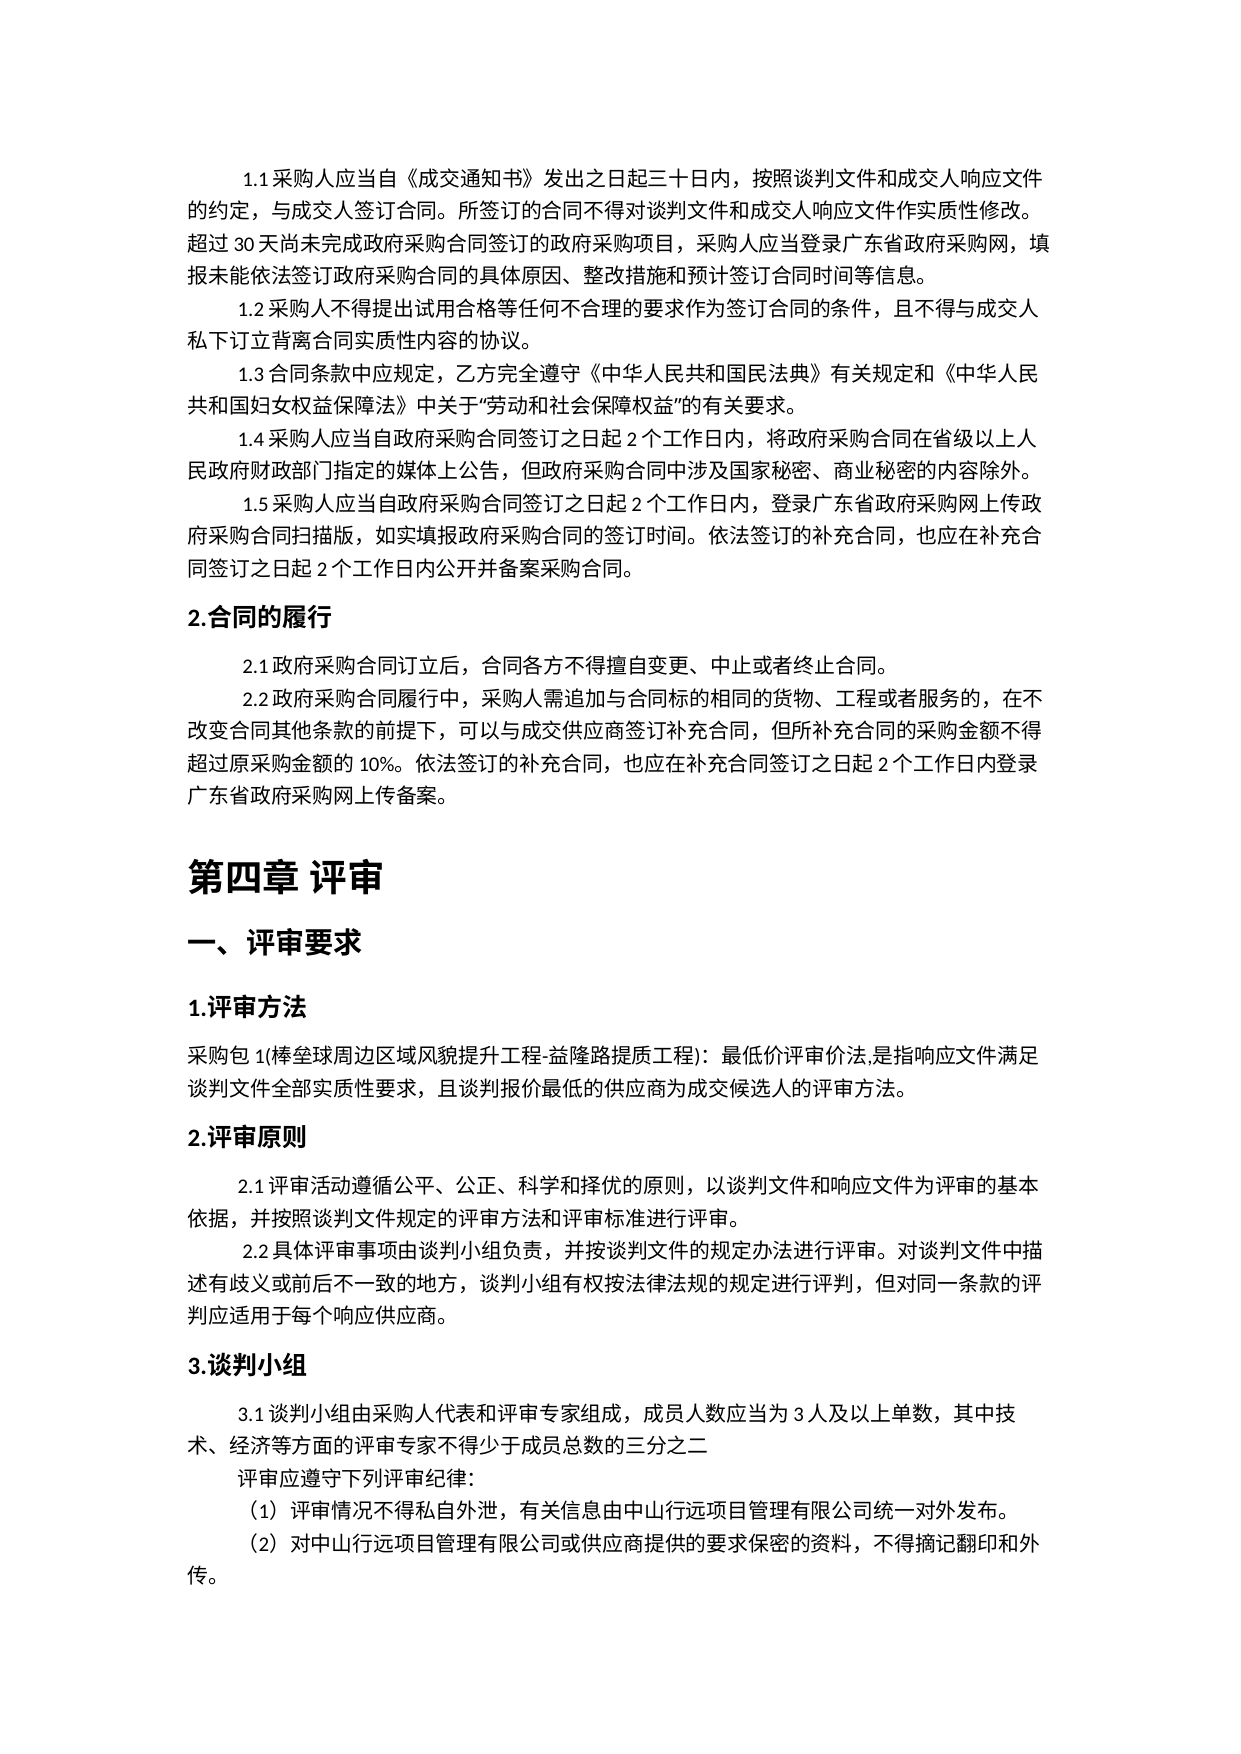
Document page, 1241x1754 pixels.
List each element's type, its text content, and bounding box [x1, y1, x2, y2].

text 2.2政府采购合同履行中，采购人需追加与合同标的相同的货物、工程或者服务的，在不改变合同其他条款的前提下，可以与成交供应商签订补充合同，但所补充合同的采购金额不得超过原采购金额的10%。依法签订的补充合同，也应在补充合同签订之日起2个工作日内登录广东省政府采购网上传备案。 [187, 682, 1053, 812]
text 3.谈判小组 [187, 1332, 1053, 1397]
text 2.1政府采购合同订立后，合同各方不得擅自变更、中止或者终止合同。 [187, 649, 1053, 682]
text 评审应遵守下列评审纪律： [187, 1462, 1053, 1494]
text 1.3合同条款中应规定，乙方完全遵守《中华人民共和国民法典》有关规定和《中华人民共和国妇女权益保障法》中关于“劳动和社会保障权益”的有关要求。 [187, 357, 1053, 422]
text （1）评审情况不得私自外泄，有关信息由中山行远项目管理有限公司统一对外发布。 [187, 1494, 1053, 1527]
text （2）对中山行远项目管理有限公司或供应商提供的要求保密的资料，不得摘记翻印和外传。 [187, 1527, 1053, 1592]
text 2.1评审活动遵循公平、公正、科学和择优的原则，以谈判文件和响应文件为评审的基本依据，并按照谈判文件规定的评审方法和评审标准进行评审。 [187, 1169, 1053, 1234]
text 1.1采购人应当自《成交通知书》发出之日起三十日内，按照谈判文件和成交人响应文件的约定，与成交人签订合同。所签订的合同不得对谈判文件和成交人响应文件作实质性修改。超过30天尚未完成政府采购合同签订的政府采购项目，采购人应当登录广东省政府采购网，填报未能依法签订政府采购合同的具体原因、整改措施和预计签订合同时间等信息。 [187, 162, 1053, 292]
text 1.2采购人不得提出试用合格等任何不合理的要求作为签订合同的条件，且不得与成交人私下订立背离合同实质性内容的协议。 [187, 292, 1053, 357]
text 3.1谈判小组由采购人代表和评审专家组成，成员人数应当为3人及以上单数，其中技术、经济等方面的评审专家不得少于成员总数的三分之二 [187, 1397, 1053, 1462]
text 1.5采购人应当自政府采购合同签订之日起2个工作日内，登录广东省政府采购网上传政府采购合同扫描版，如实填报政府采购合同的签订时间。依法签订的补充合同，也应在补充合同签订之日起2个工作日内公开并备案采购合同。 [187, 487, 1053, 584]
text 1.评审方法 [187, 974, 1053, 1039]
text 2.评审原则 [187, 1104, 1053, 1169]
text 2.2具体评审事项由谈判小组负责，并按谈判文件的规定办法进行评审。对谈判文件中描述有歧义或前后不一致的地方，谈判小组有权按法律法规的规定进行评判，但对同一条款的评判应适用于每个响应供应商。 [187, 1234, 1053, 1332]
text 1.4采购人应当自政府采购合同签订之日起2个工作日内，将政府采购合同在省级以上人民政府财政部门指定的媒体上公告，但政府采购合同中涉及国家秘密、商业秘密的内容除外。 [187, 422, 1053, 487]
text 一、评审要求 [187, 909, 1053, 974]
text 2.合同的履行 [187, 584, 1053, 649]
text 第四章 评审 [187, 844, 1053, 909]
text 采购包1(棒垒球周边区域风貌提升工程-益隆路提质工程)：最低价评审价法,是指响应文件满足谈判文件全部实质性要求，且谈判报价最低的供应商为成交候选人的评审方法。 [187, 1039, 1053, 1104]
